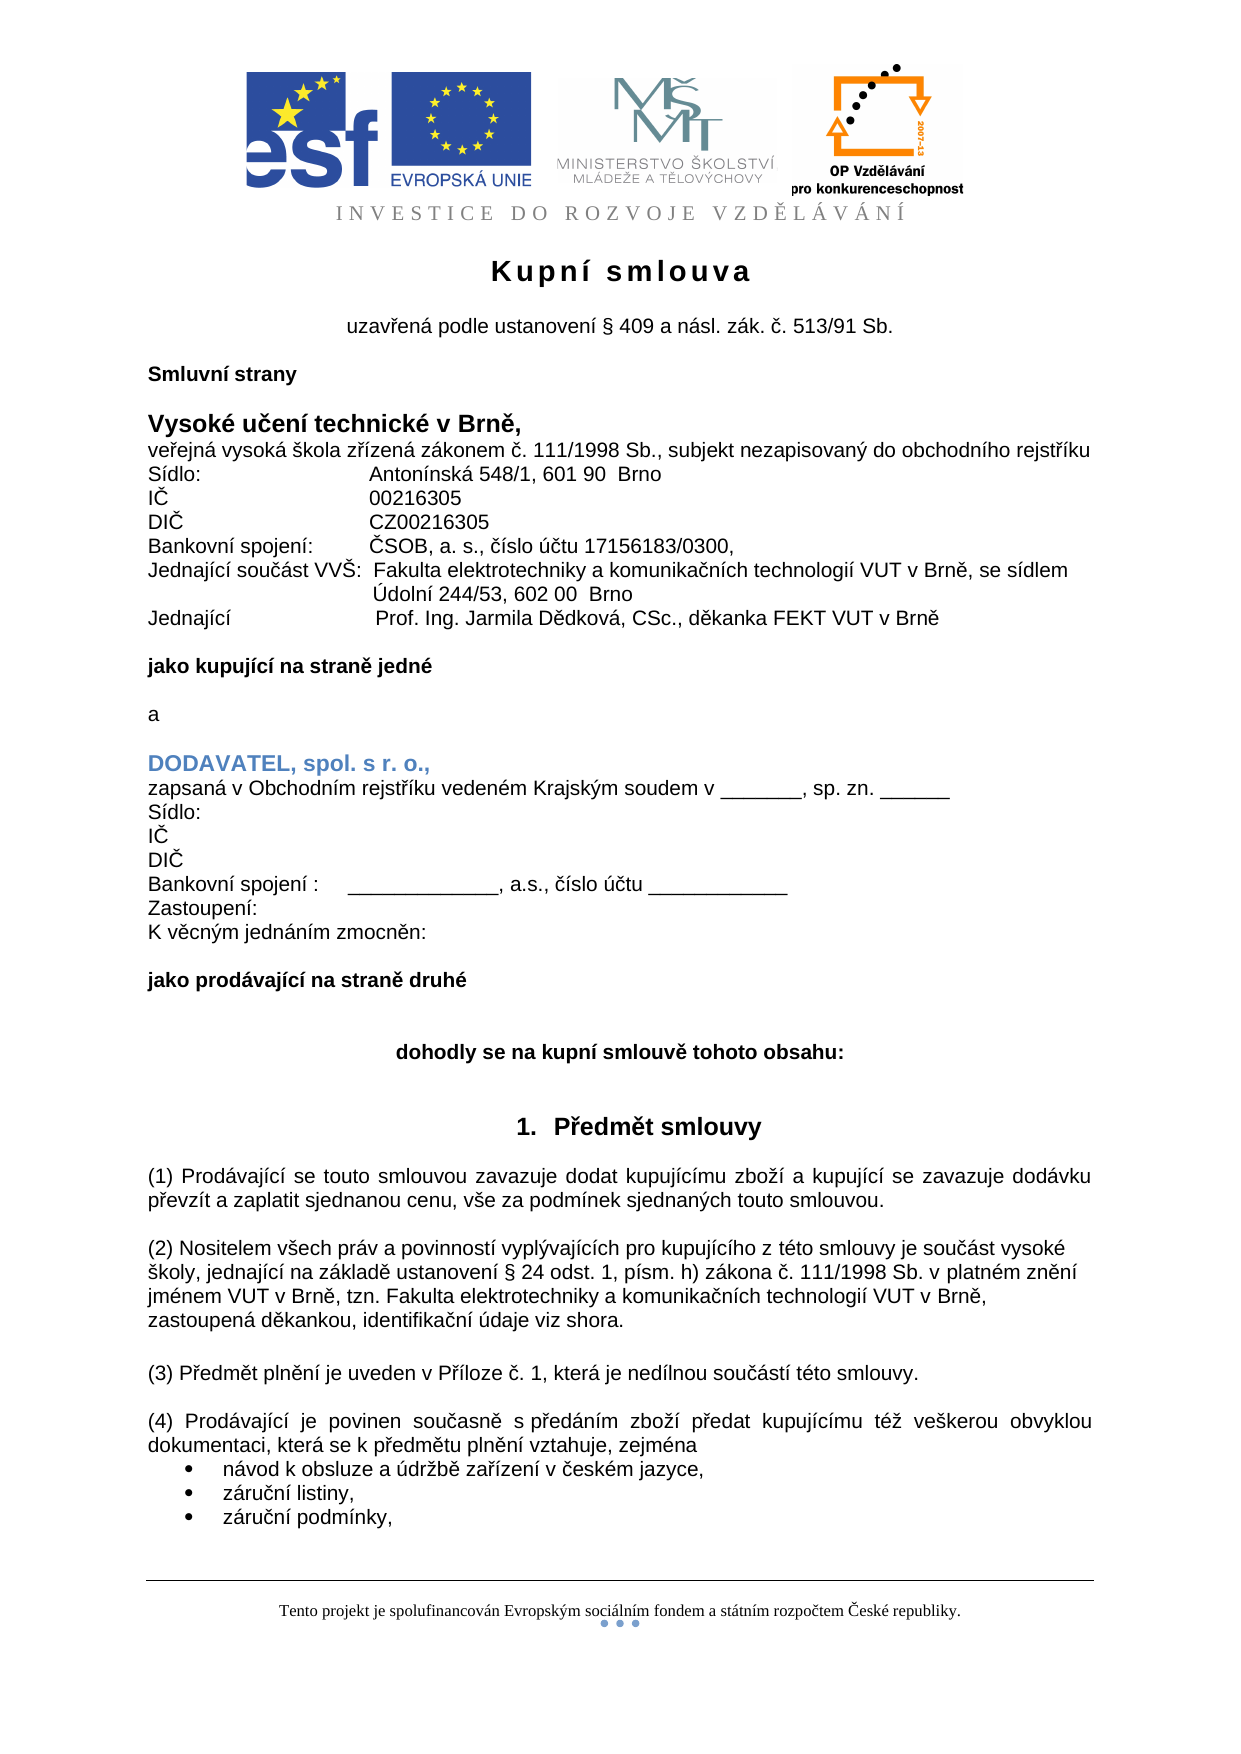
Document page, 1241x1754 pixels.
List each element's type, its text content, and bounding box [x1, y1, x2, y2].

subtitle Sídlo: [148, 800, 1093, 824]
text Jednající součást VVŠ: Fakulta elektrotechniky a komunikačních technologií VUT v Brně, se sídlem [148, 558, 1093, 582]
text (2) Nositelem všech práv a povinností vyplývajících pro kupujícího z této smlouvy je součást vysoké školy, jednající na základě ustanovení § 24 odst. 1, písm. h) zákona č. 111/1998 Sb. v platném znění jménem VUT v Brně, tzn. Fakulta elektrotechniky a komunikačních technologií VUT v Brně, zastoupená děkankou, identifikační údaje viz shora. [148, 1236, 1093, 1332]
text Sídlo: Antonínská 548/1, 601 90 Brno [148, 462, 1093, 486]
picture [246, 72, 532, 188]
list Předmět smlouvy [185, 1111, 1093, 1164]
text dohodly se na kupní smlouvě tohoto obsahu: [148, 1039, 1093, 1063]
text Vysoké učení technické v Brně, [148, 409, 1093, 438]
text a [148, 702, 1093, 726]
text Bankovní spojení: ČSOB, a. s., číslo účtu 17156183/0300, [148, 534, 1093, 558]
list záruční podmínky, [185, 1505, 1093, 1529]
text IČ [148, 824, 1093, 848]
text jako kupující na straně jedné [148, 654, 1093, 678]
text jako prodávající na straně druhé [148, 968, 1093, 992]
text DODAVATEL, spol. s r. o., [148, 750, 1093, 776]
text Jednající Prof. Ing. Jarmila Dědková, CSc., děkanka FEKT VUT v Brně [148, 606, 1093, 630]
text DIČ [148, 848, 1093, 872]
text DIČ CZ00216305 [148, 510, 1093, 534]
text K věcným jednáním zmocněn: [148, 920, 1093, 944]
text (4) Prodávající je povinen současně s předáním zboží předat kupujícímu též veškerou obvyklou dokumentaci, která se k předmětu plnění vztahuje, zejména [148, 1409, 1093, 1457]
list záruční listiny, [185, 1481, 1093, 1505]
text veřejná vysoká škola zřízená zákonem č. 111/1998 Sb., subjekt nezapisovaný do obchodního rejstříku [148, 438, 1093, 462]
text Zastoupení: [148, 896, 1093, 920]
text Smluvní strany [148, 362, 1093, 386]
text IČ 00216305 [148, 486, 1093, 510]
text (1) Prodávající se touto smlouvou zavazuje dodat kupujícímu zboží a kupující se zavazuje dodávku převzít a zaplatit sjednanou cenu, vše za podmínek sjednaných touto smlouvou. [148, 1164, 1093, 1212]
picture [557, 78, 778, 183]
text zapsaná v Obchodním rejstříku vedeném Krajským soudem v _______, sp. zn. ______ [148, 776, 1093, 800]
title Kupní smlouva [148, 254, 1093, 287]
picture [792, 64, 964, 196]
text Bankovní spojení : _____________, a.s., číslo účtu ____________ [148, 872, 1093, 896]
text Údolní 244/53, 602 00 Brno [148, 582, 1093, 606]
text uzavřená podle ustanovení § násl. zák. č. 513/91 Sb. [148, 314, 1093, 338]
text (3) Předmět plnění je uveden v Příloze č. 1, která je nedílnou součástí této smlouvy. [148, 1361, 1093, 1385]
list návod k obsluze a údržbě zařízení v českém jazyce, [185, 1457, 1093, 1481]
